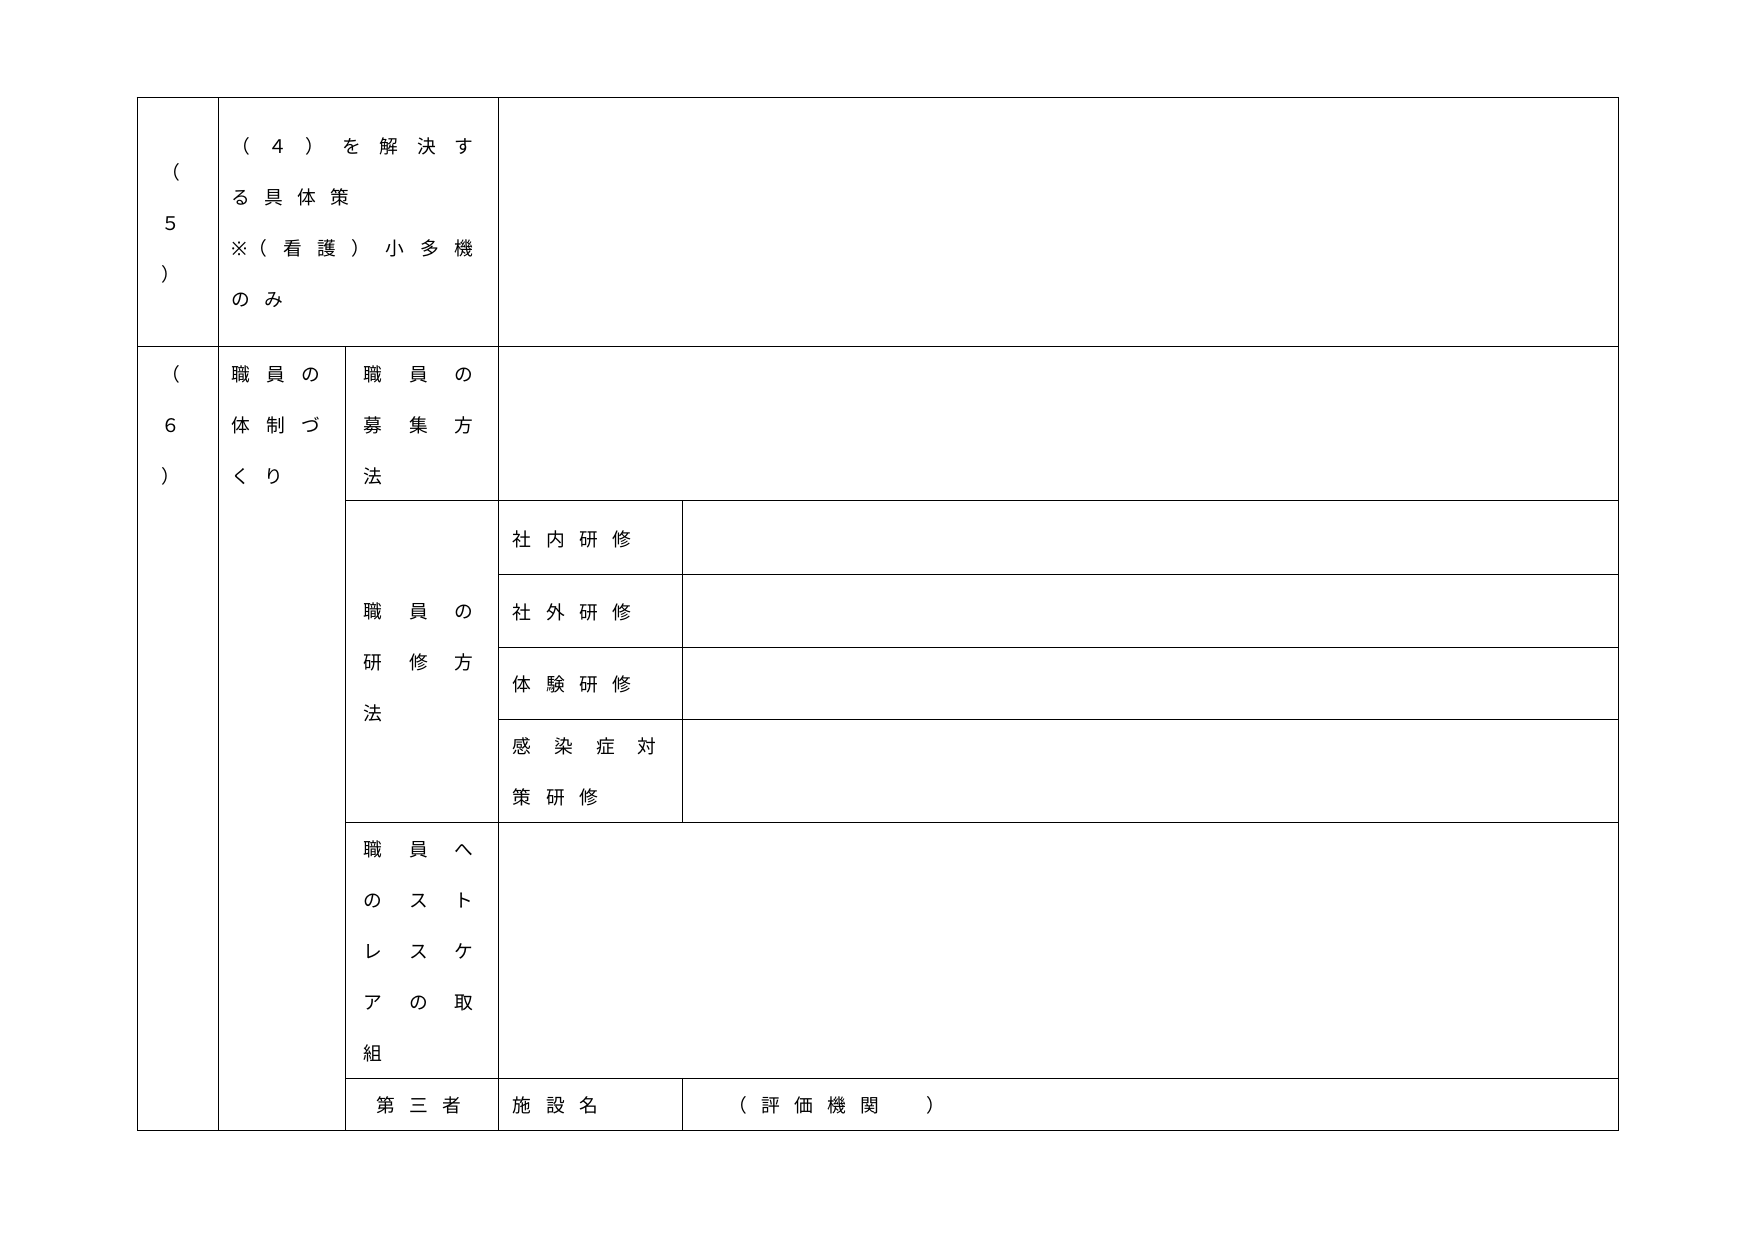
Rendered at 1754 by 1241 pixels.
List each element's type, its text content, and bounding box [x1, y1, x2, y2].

table_cell （５） [138, 98, 218, 346]
table_cell [683, 501, 1618, 574]
table_cell 感染症対策研修 [499, 720, 682, 822]
table_cell [683, 575, 1618, 647]
table_cell 職員の研修方法 [346, 501, 498, 822]
table_cell （４）を解決する具体策 ※（看護）小多機のみ [219, 98, 498, 346]
table_cell [683, 720, 1618, 822]
table_cell 第三者評価 （ 年度） [346, 1079, 498, 1130]
table_cell 職員の体制づくり [219, 347, 345, 1130]
table_cell 社内研修 [499, 501, 682, 574]
table_cell [683, 648, 1618, 718]
table_cell 職員の募集方法 [346, 347, 498, 500]
table_cell [499, 347, 1618, 500]
table_cell 社外研修 [499, 575, 682, 647]
table_cell （評価機関 ） [683, 1079, 1618, 1130]
table_cell 施設名 [499, 1079, 682, 1130]
table_cell 体験研修 [499, 648, 682, 718]
table_cell [499, 823, 1618, 1078]
table_cell （６） [138, 347, 218, 1130]
table_cell 職員へのストレスケアの取組 [346, 823, 498, 1078]
table_cell [499, 98, 1618, 346]
